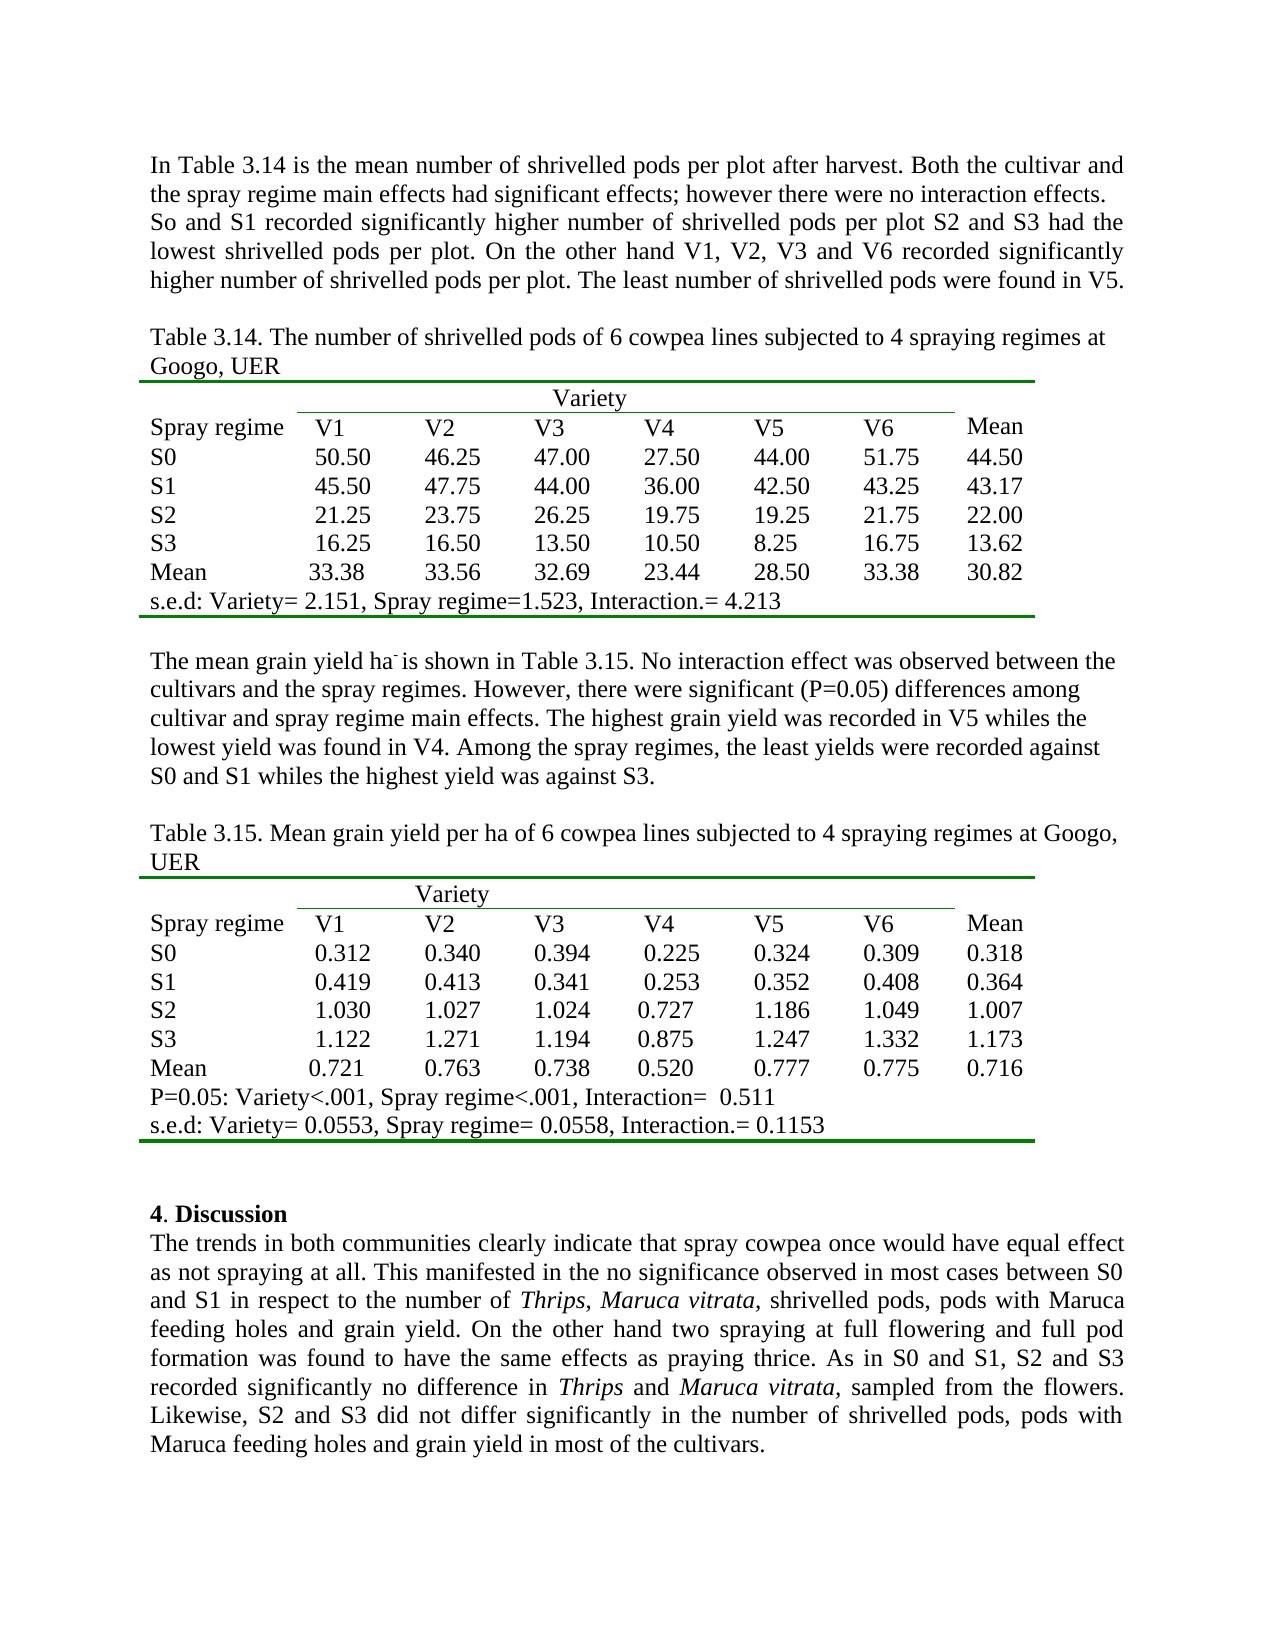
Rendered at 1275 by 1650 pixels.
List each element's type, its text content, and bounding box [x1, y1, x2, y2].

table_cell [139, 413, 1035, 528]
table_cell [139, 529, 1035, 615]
text Table 3.14. The number of shrivelled pods of 6 cowpea lines subjected to 4 spraying regimes at Googo, UER [150, 322, 1125, 380]
text Table 3.15. Mean grain yield per ha of 6 cowpea lines subjected to 4 spraying regimes at Googo, UER [150, 818, 1125, 876]
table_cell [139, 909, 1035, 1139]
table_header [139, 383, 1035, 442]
text So and S1 recorded significantly higher number of shrivelled pods per plot S2 and S3 had the lowest shrivelled pods per plot. On the other hand V1, V2, V3 and V6 recorded significantly higher number of shrivelled pods per plot. The least number of shrivelled pods were found in V5. [150, 207, 1125, 294]
text In Table 3.14 is the mean number of shrivelled pods per plot after harvest. Both the cultivar and the spray regime main effects had significant effects; however there were no interaction effects. [150, 150, 1125, 207]
text 4. Discussion [150, 1199, 1125, 1228]
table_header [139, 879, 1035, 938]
text The trends in both communities clearly indicate that spray cowpea once would have equal effect as not spraying at all. This manifested in the no significance observed in most cases between S0 and S1 in respect to the number of Thrips, Maruca vitrata, shrivelled pods, pods with Maruca feeding holes and grain yield. On the other hand two spraying at full flowering and full pod formation was found to have the same effects as praying thrice. As in S0 and S1, S2 and S3 recorded significantly no difference in Thrips and Maruca vitrata, sampled from the flowers. Likewise, S2 and S3 did not differ significantly in the number of shrivelled pods, pods with Maruca feeding holes and grain yield in most of the cultivars. [150, 1228, 1125, 1458]
text The mean grain yield ha- is shown in Table 3.15. No interaction effect was observed between the cultivars and the spray regimes. However, there were significant (P=0.05) differences among cultivar and spray regime main effects. The highest grain yield was recorded in V5 whiles the lowest yield was found in V4. Among the spray regimes, the least yields were recorded against S0 and S1 whiles the highest yield was against S3. [150, 646, 1125, 789]
